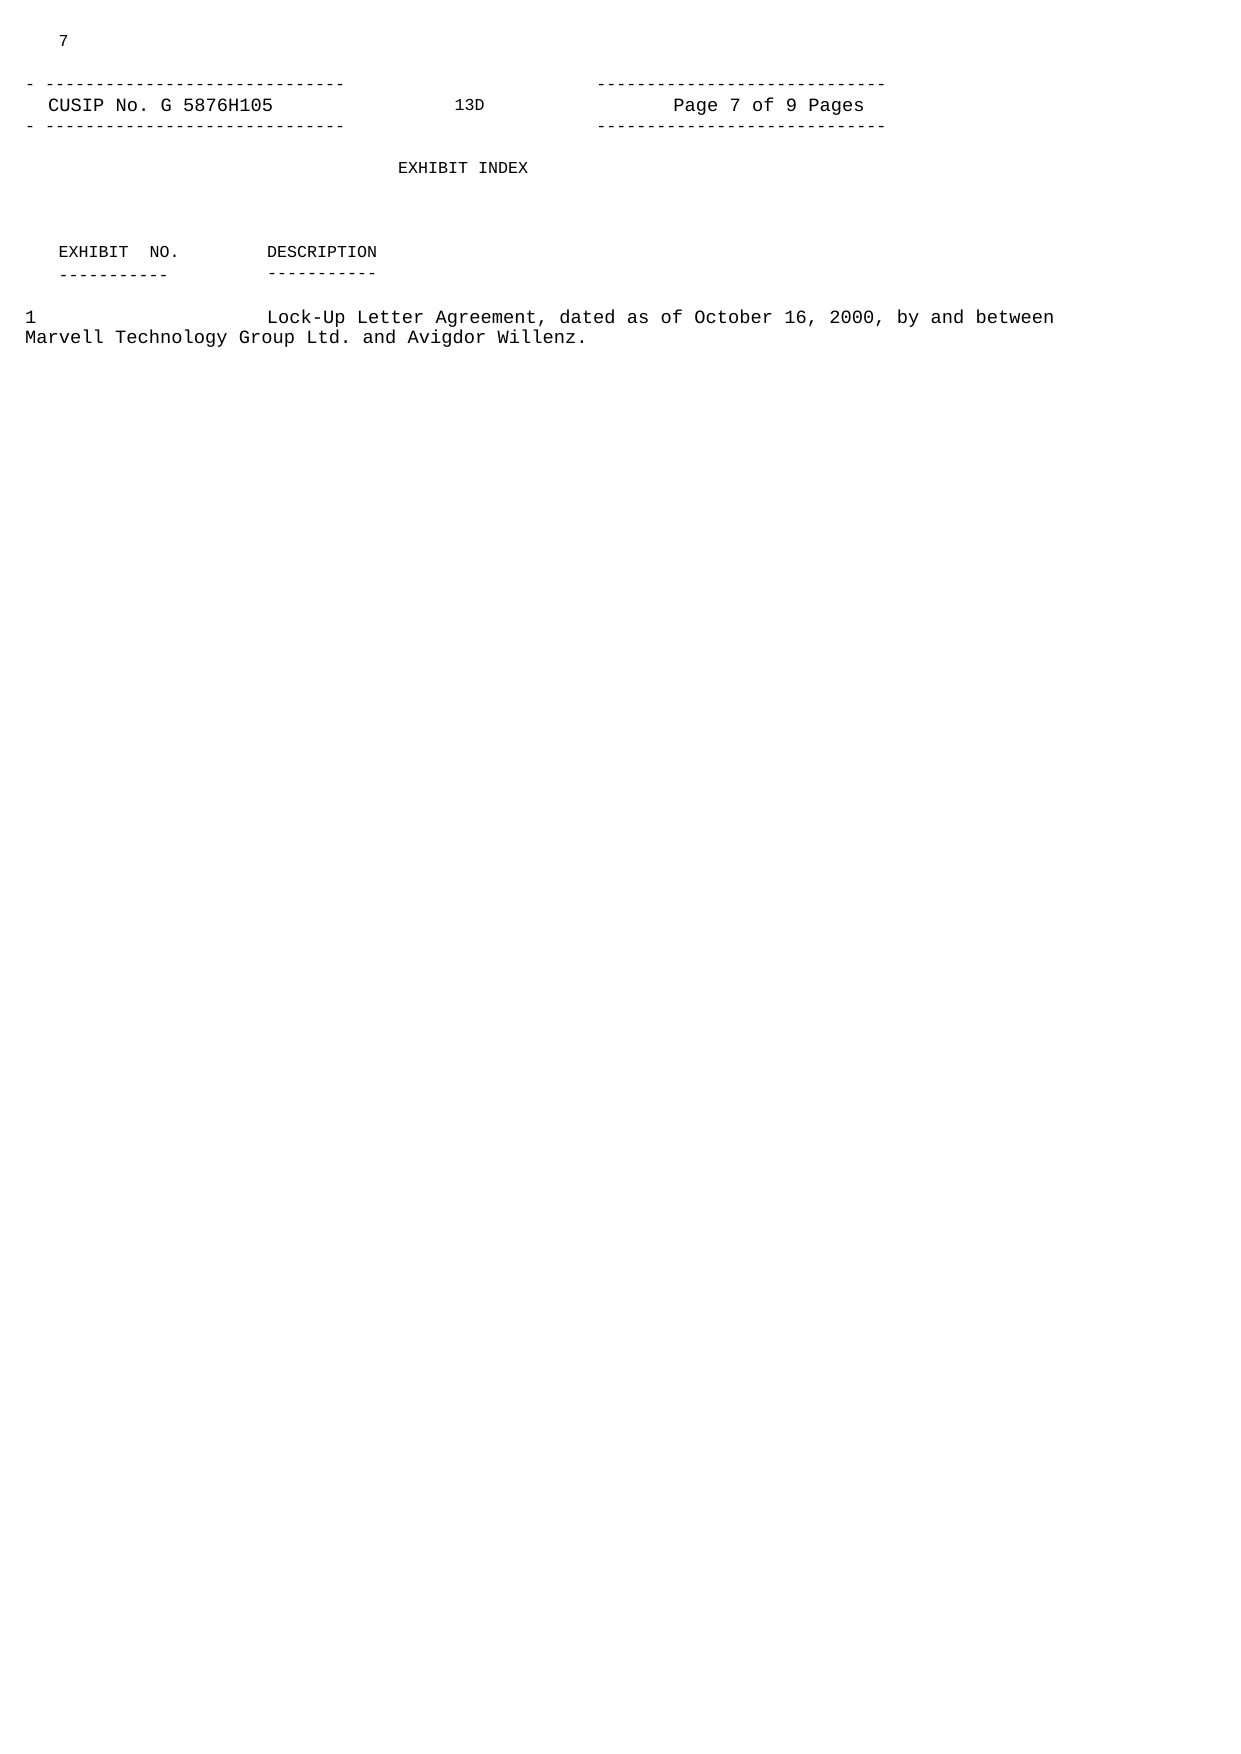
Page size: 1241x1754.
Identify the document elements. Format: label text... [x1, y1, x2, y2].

text EXHIBIT INDEX [398, 159, 1090, 178]
text - ------------------------------ [25, 117, 379, 136]
text ----------- [267, 265, 1090, 284]
text - ------------------------------ [25, 75, 379, 94]
text ----------------------------- [596, 75, 1090, 94]
text DESCRIPTION [267, 244, 1090, 263]
text EXHIBIT NO. ----------- [58, 244, 179, 286]
text CUSIP No. G 5876H105 [48, 96, 379, 117]
text ----------------------------- [596, 117, 1090, 136]
text Page 7 of 9 Pages [673, 96, 1090, 117]
text 7 [58, 33, 1090, 52]
list Lock-Up Letter Agreement, dated as of October 16, 2000, by and between Marvell Technology Group Ltd. and Avigdor Willenz. [25, 307, 1090, 349]
text 13D [454, 96, 521, 115]
